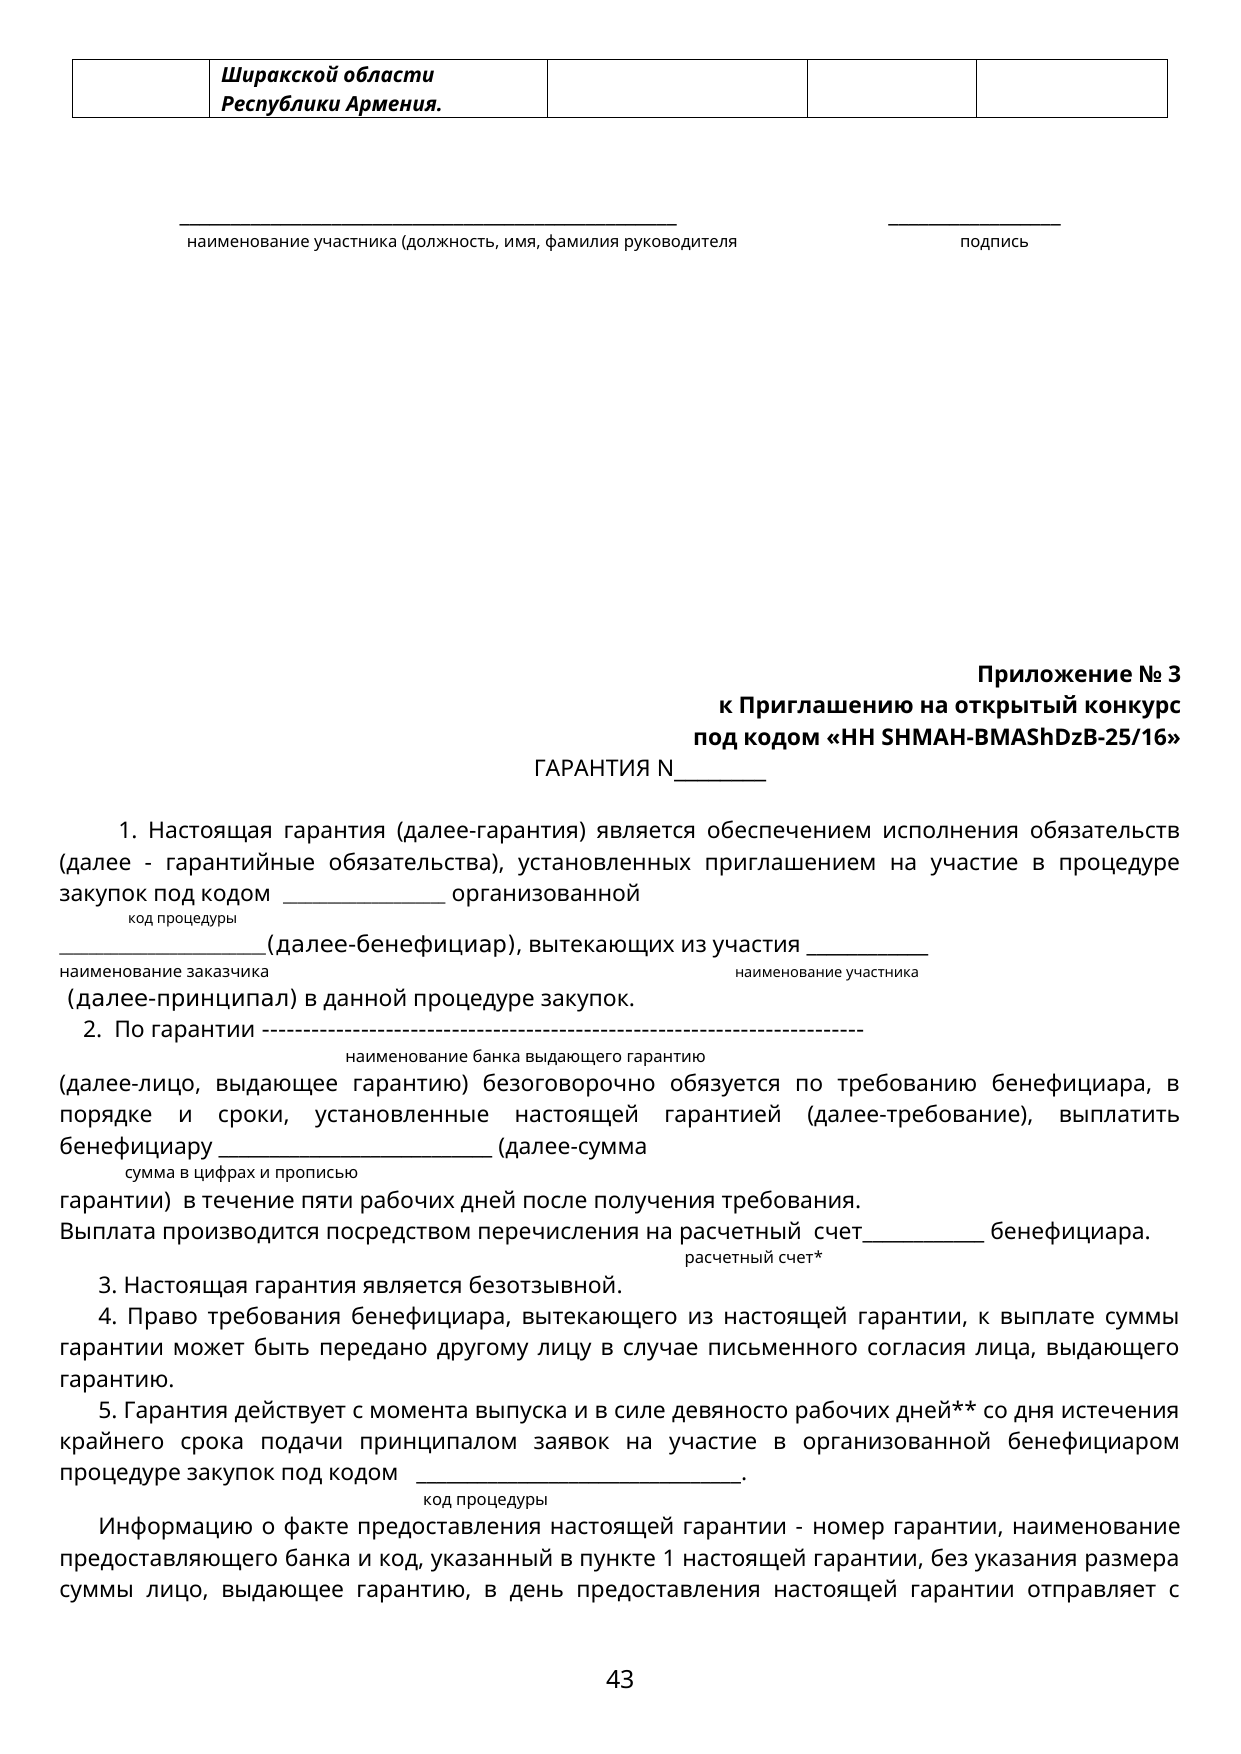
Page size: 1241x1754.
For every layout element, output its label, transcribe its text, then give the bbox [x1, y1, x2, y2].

text 2. По гарантии ------------------------------------------------------------------------- [59, 1013, 1181, 1044]
text 1. Настоящая гарантия (далее-гарантия) является обеспечением исполнения обязательств (далее - гарантийные обязательства), установленных приглашением на участие в процедуре закупок под кодом ______________________ организованной [59, 814, 1181, 908]
text к Приглашению на открытый конкурс под кодом «HH SHMAH-BMAShDzB-25/16» [59, 689, 1181, 752]
text Выплата производится посредством перечисления на расчетный счет____________ бенефициара. [59, 1215, 1181, 1246]
text (далее-принципал) в данной процедуре закупок. [59, 982, 1181, 1013]
text расчетный счет* [59, 1246, 1181, 1269]
table_cell 1 [73, 60, 209, 117]
table_cell [548, 60, 807, 117]
text код процедуры [59, 1487, 1181, 1510]
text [59, 1510, 1181, 1604]
text сумма в цифрах и прописью [59, 1161, 1181, 1183]
text наименование участника (должность, имя, фамилия руководителя подпись [133, 229, 1181, 252]
text наименование банка выдающего гарантию [59, 1044, 1181, 1067]
table_cell [808, 60, 976, 117]
text гарантии) в течение пяти рабочих дней после получения требования. [59, 1183, 1181, 1215]
text ____________________________(далее-бенефициар), вытекающих из участия ____________ [59, 928, 1181, 959]
text 4. Право требования бенефициара, вытекающего из настоящей гарантии, к выплате суммы гарантии может быть передано другому лицу в случае письменного согласия лица, выдающего гарантию. [59, 1300, 1181, 1394]
text ГАРАНТИЯ N________ [59, 752, 1181, 783]
text 3. Настоящая гарантия является безотзывной. [59, 1269, 1181, 1300]
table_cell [210, 60, 547, 117]
text код процедуры [59, 908, 1181, 928]
table_cell [977, 60, 1167, 117]
text _________________________________________________ _________________ [59, 198, 1181, 229]
text (далее-лицо, выдающее гарантию) безоговорочно обязуется по требованию бенефициара, в порядке и сроки, установленные настоящей гарантией (далее-требование), выплатить бенефициару ___________________________ (далее-сумма [59, 1067, 1181, 1161]
text 5. Гарантия действует с момента выпуска и в силе девяносто рабочих дней** со дня истечения крайнего срока подачи принципалом заявок на участие в организованной бенефициаром процедуре закупок под кодом ________________________________. [59, 1394, 1181, 1487]
text Приложение № 3 [59, 658, 1181, 689]
text наименование заказчика наименование участника [59, 959, 1181, 982]
